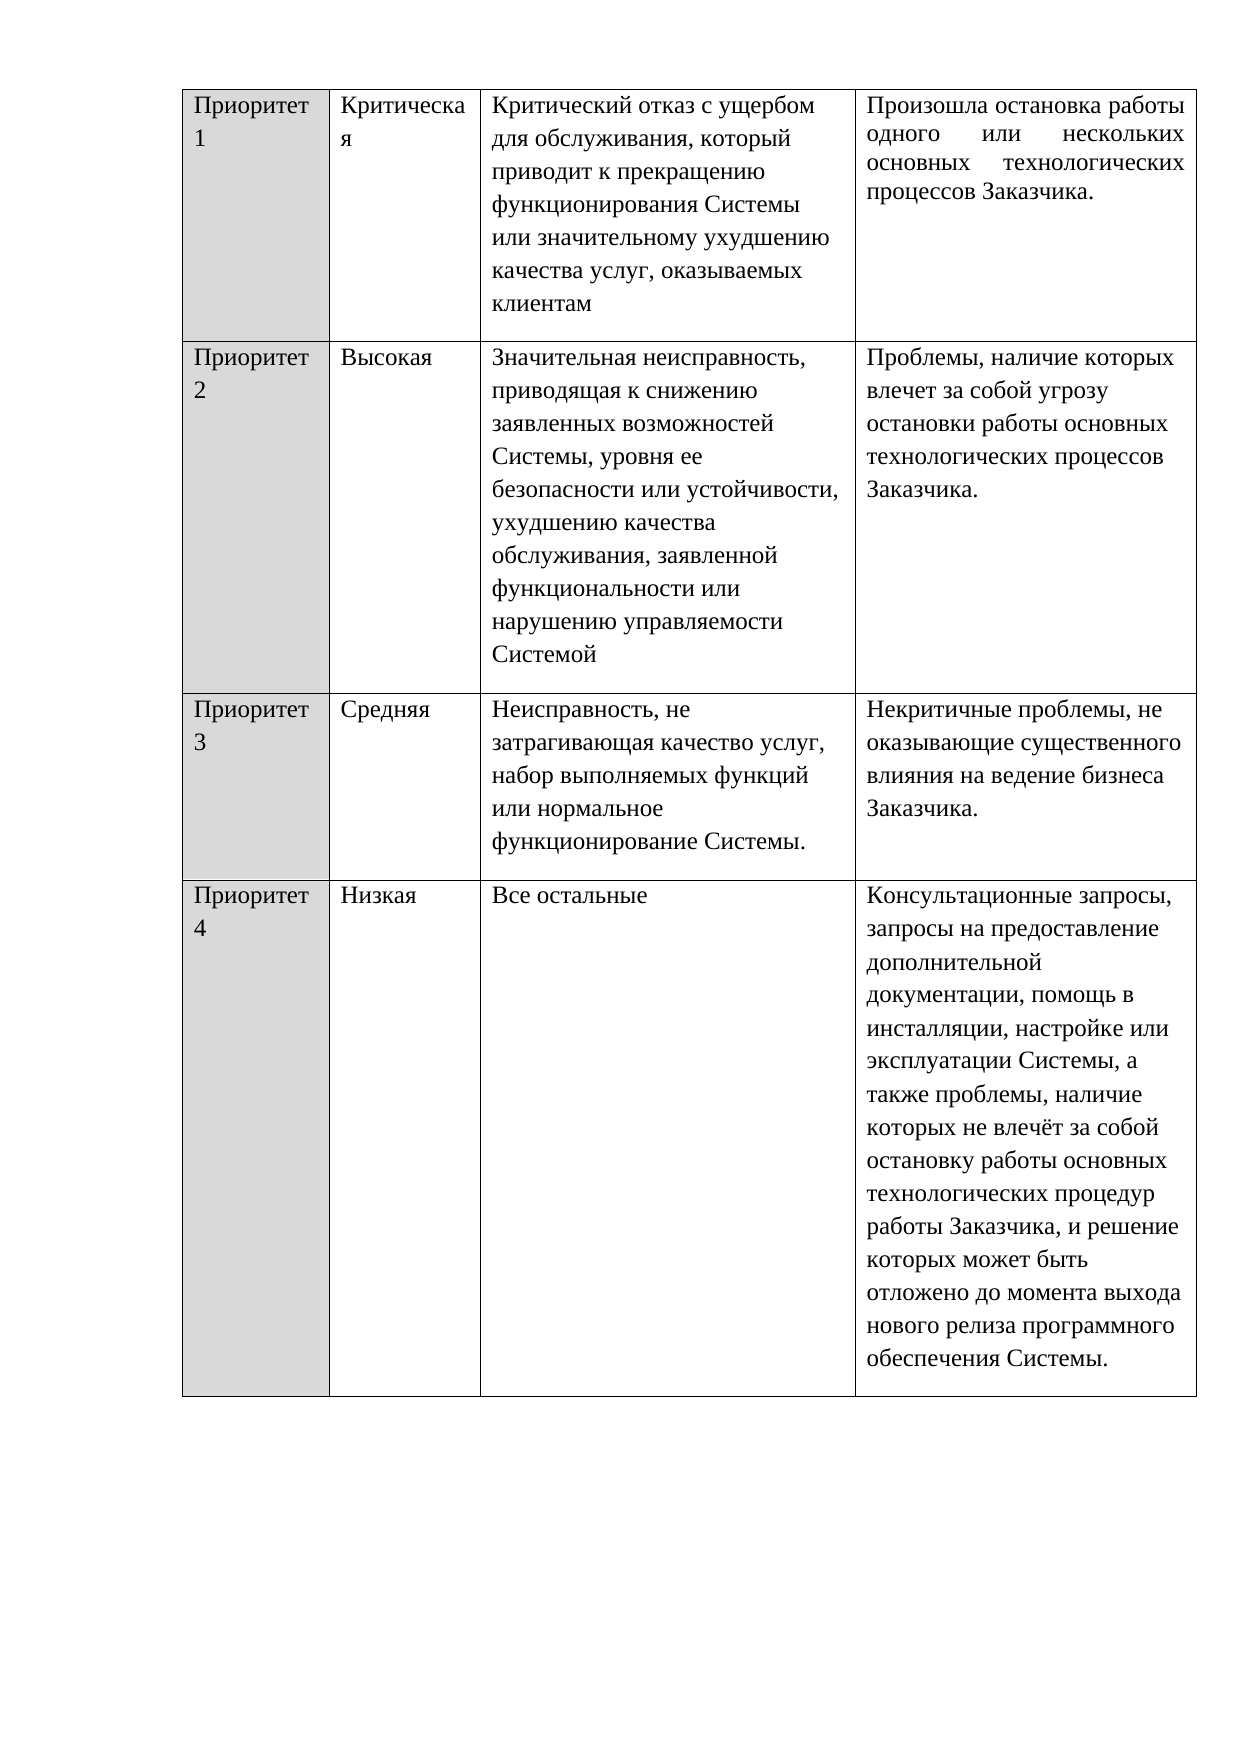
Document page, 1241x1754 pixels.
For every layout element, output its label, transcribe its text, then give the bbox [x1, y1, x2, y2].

table_cell Некритичные проблемы, не оказывающие существенного влияния на ведение бизнеса Заказчика. [856, 694, 1196, 879]
table_cell Все остальные [481, 881, 855, 1396]
table_cell Низкая [330, 881, 480, 1396]
table_cell Критическая [330, 90, 480, 341]
table_cell Критический отказ с ущербом для обслуживания, который приводит к прекращению функционирования Системы или значительному ухудшению качества услуг, оказываемых клиентам [481, 90, 855, 341]
table_cell Высокая [330, 342, 480, 693]
table_cell Средняя [330, 694, 480, 879]
table_cell Приоритет 1 [183, 90, 329, 341]
table_cell Консультационные запросы, запросы на предоставление дополнительной документации, помощь в инсталляции, настройке или эксплуатации Системы, а также проблемы, наличие которых не влечёт за собой остановку работы основных технологических процедур работы Заказчика, и решение которых может быть отложено до момента выхода нового релиза программного обеспечения Системы. [856, 881, 1196, 1396]
table_cell Приоритет 2 [183, 342, 329, 693]
table_cell Значительная неисправность, приводящая к снижению заявленных возможностей Системы, уровня ее безопасности или устойчивости, ухудшению качества обслуживания, заявленной функциональности или нарушению управляемости Системой [481, 342, 855, 693]
table_cell Проблемы, наличие которых влечет за собой угрозу остановки работы основных технологических процессов Заказчика. [856, 342, 1196, 693]
table_cell Неисправность, не затрагивающая качество услуг, набор выполняемых функций или нормальное функционирование Системы. [481, 694, 855, 879]
table_cell Произошла остановка работы одного или нескольких основных технологических процессов Заказчика. [856, 90, 1196, 341]
table_cell Приоритет 3 [183, 694, 329, 879]
table_cell Приоритет 4 [183, 881, 329, 1396]
